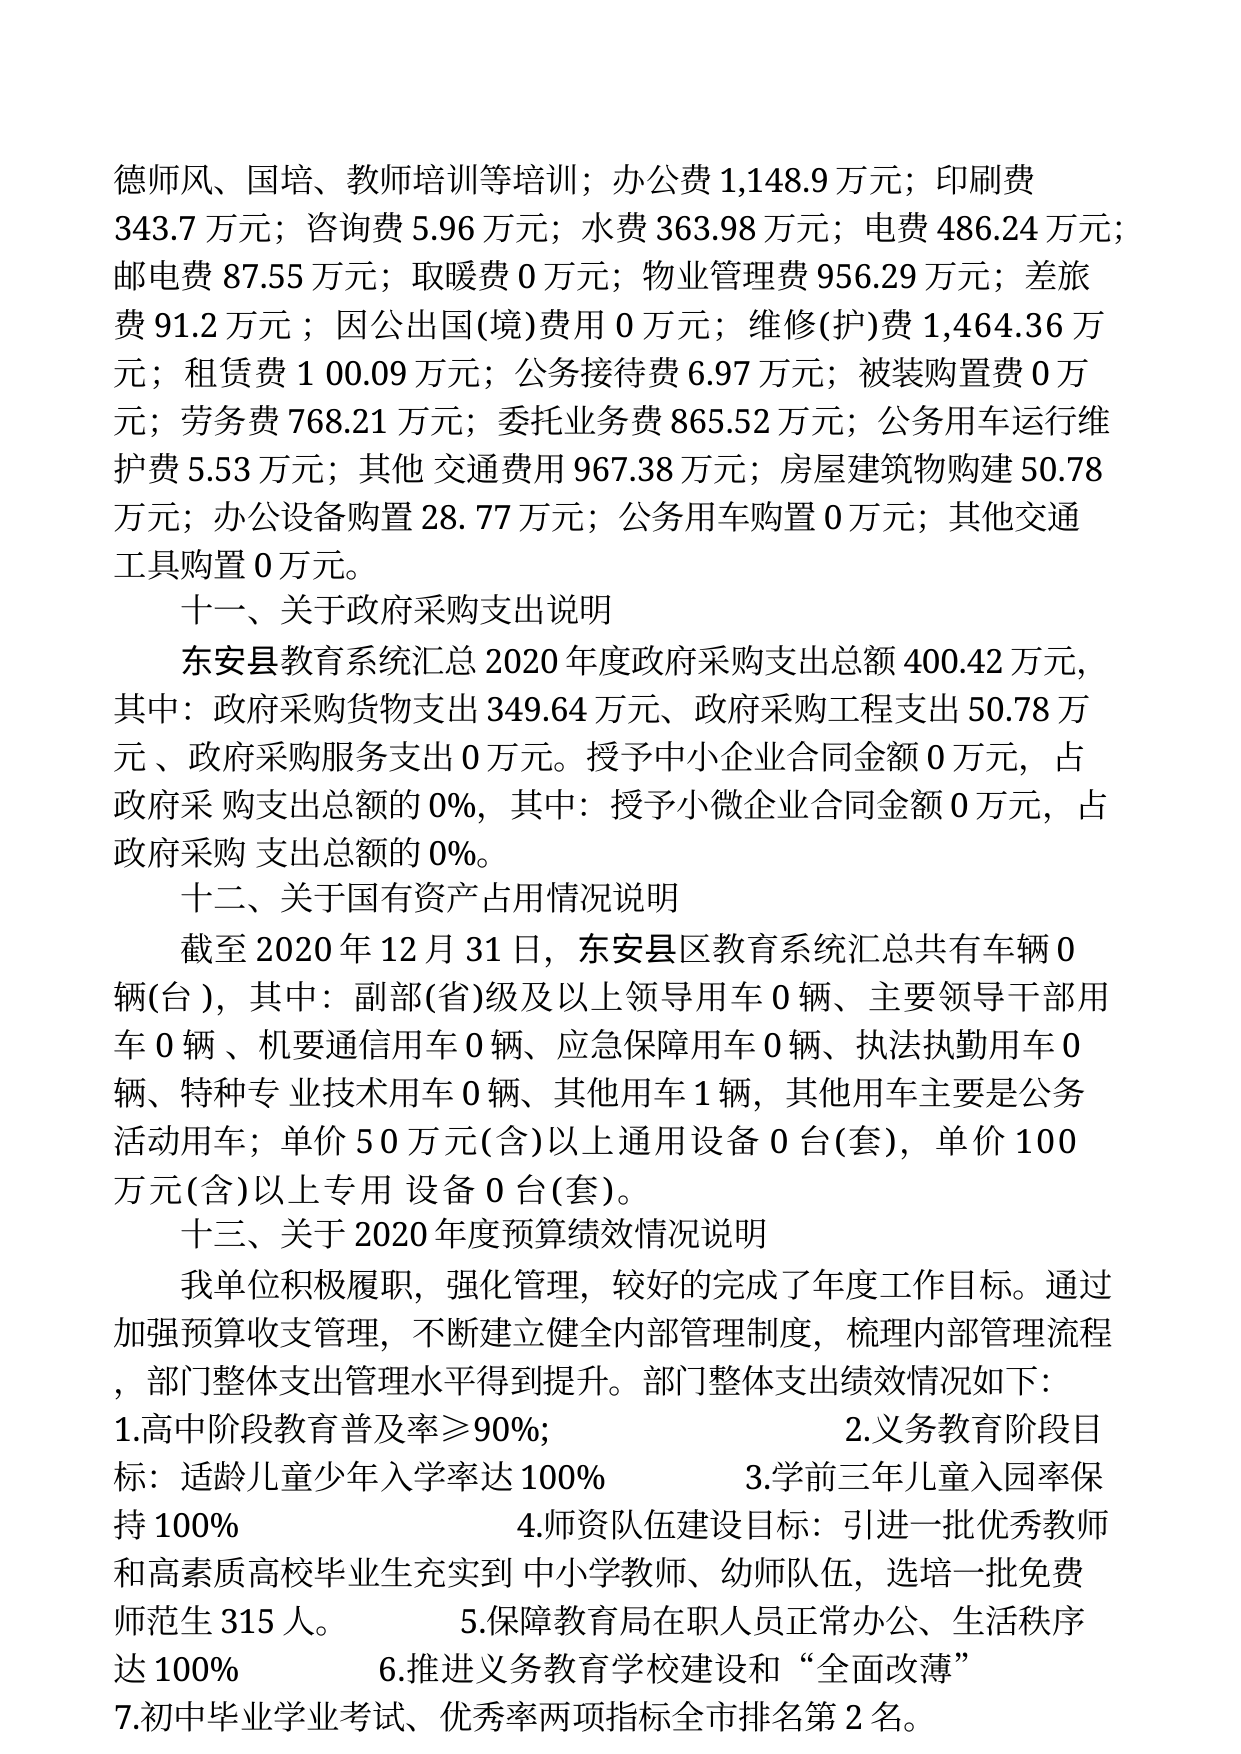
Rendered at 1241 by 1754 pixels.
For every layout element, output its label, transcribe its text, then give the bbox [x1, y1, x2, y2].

text 十二、关于国有资产占用情况说明 [180, 876, 1113, 919]
text 我单位积极履职，强化管理，较好的完成了年度工作目标。通过 加强预算收支管理，不断建立健全内部管理制度，梳理内部管理流程 ，部门整体支出管理水平得到提升。部门整体支出绩效情况如下： 1.高中阶段教育普及率≥90%; 2.义务教育阶段目标：适龄儿童少年入学率达100% 3.学前三年儿童入园率保持100% 4.师资队伍建设目标：引进一批优秀教师和高素质高校毕业生充实到 中小学教师、幼师队伍，选培一批免费师范生315人。 5.保障教育局在职人员正常办公、生活秩序达100% 6.推进义务教育学校建设和“全面改薄” 7.初中毕业学业考试、优秀率两项指标全市排名第2名。 [113, 1259, 1113, 1739]
text 东安县教育系统汇总2020年度政府采购支出总额400.42万元， 其中：政府采购货物支出349.64万元、政府采购工程支出50.78万元 、政府采购服务支出0万元。授予中小企业合同金额0万元，占政府采 购支出总额的0%，其中：授予小微企业合同金额0万元，占政府采购 支出总额的0%。 [113, 635, 1113, 876]
text 十三、关于2020年度预算绩效情况说明 [181, 1212, 1113, 1255]
text 十一、关于政府采购支出说明 [180, 588, 1113, 631]
text 德师风、国培、教师培训等培训；办公费1,148.9万元；印刷费343.7 万元；咨询费5.96万元；水费363.98万元；电费486.24万元；邮电费 87.55万元；取暖费0万元；物业管理费956.29万元；差旅费91.2万元 ；因公出国(境)费用0万元；维修(护)费1,464.36万元；租赁费1 00.09万元；公务接待费6.97万元；被装购置费0万元；劳务费768.21 万元；委托业务费865.52万元；公务用车运行维护费5.53万元；其他 交通费用967.38万元；房屋建筑物购建50.78万元；办公设备购置28. 77万元；公务用车购置0万元；其他交通工具购置0万元。 [114, 154, 1113, 587]
text 截至2020年12月31日，东安县区教育系统汇总共有车辆0辆(台 )，其中：副部(省)级及以上领导用车0辆、主要领导干部用车0辆 、机要通信用车0辆、应急保障用车0辆、执法执勤用车0辆、特种专 业技术用车0辆、其他用车1辆，其他用车主要是公务活动用车；单价 50万元(含)以上通用设备0台(套)，单价100万元(含)以上专用 设备0台(套)。 [113, 923, 1113, 1212]
